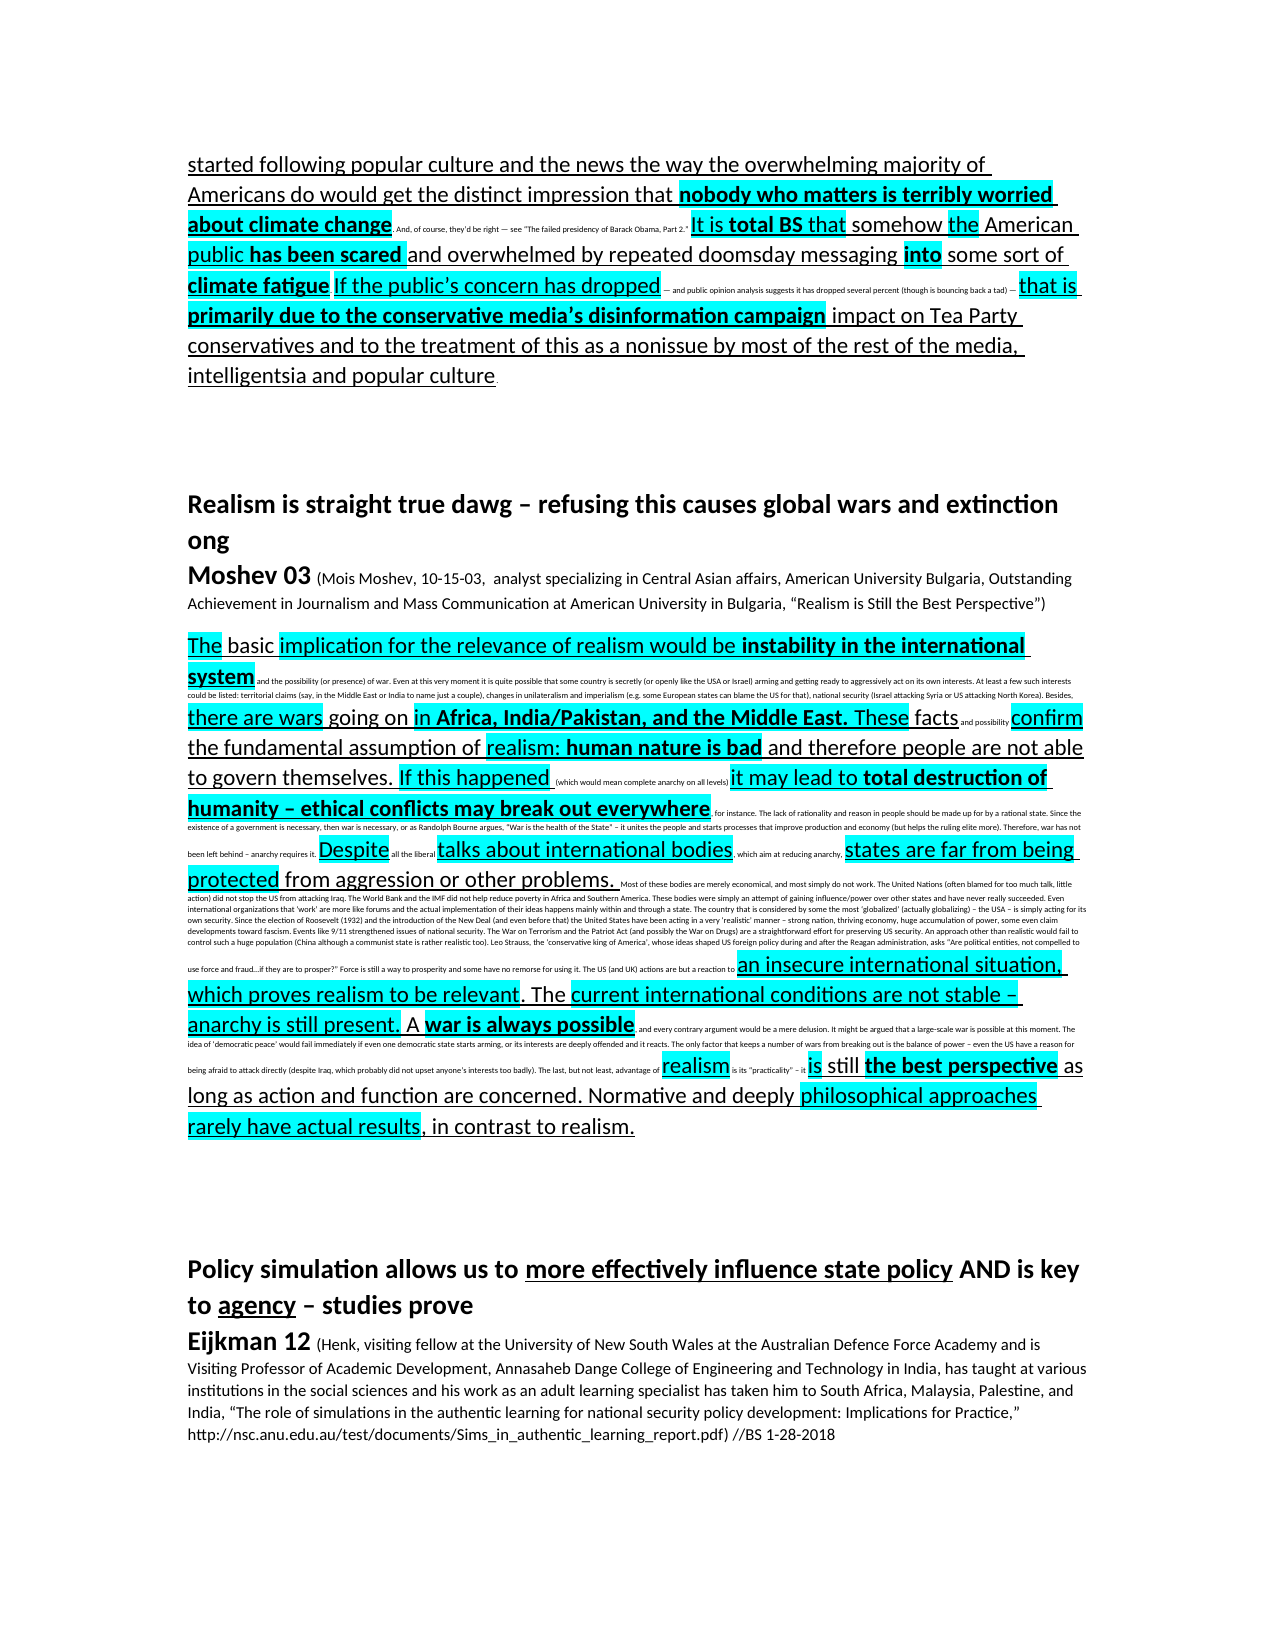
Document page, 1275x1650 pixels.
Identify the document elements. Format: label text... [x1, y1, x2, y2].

text The basic implication for the relevance of realism would be instability in the international system and the possibility (or presence) of war. Even at this very moment it is quite possible that some country is secretly (or openly like the USA or Israel) arming and getting ready to aggressively act on its own interests. At least a few such interests could be listed: territorial claims (say, in the Middle East or India to name just a couple), changes in unilateralism and imperialism (e.g. some European states can blame the US for that), national security (Israel attacking Syria or US attacking North Korea). Besides, there are wars going on in Africa, India/Pakistan, and the Middle East. These facts and possibility confirm the fundamental assumption of realism: human nature is bad and therefore people are not able to govern themselves. If this happened (which would mean complete anarchy on all levels) it may lead to total destruction of humanity – ethical conflicts may break out everywhere, for instance. The lack of rationality and reason in people should be made up for by a rational state. Since the existence of a government is necessary, then war is necessary, or as Randolph Bourne argues, “War is the health of the State” – it unites the people and starts processes that improve production and economy (but helps the ruling elite more). Therefore, war has not been left behind – anarchy requires it. Despite all the liberal talks about international bodies, which aim at reducing anarchy, states are far from being protected from aggression or other problems. Most of these bodies are merely economical, and most simply do not work. The United Nations (often blamed for too much talk, little action) did not stop the US from attacking Iraq. The World Bank and the IMF did not help reduce poverty in Africa and Southern America. These bodies were simply an attempt of gaining influence/power over other states and have never really succeeded. Even international organizations that ‘work’ are more like forums and the actual implementation of their ideas happens mainly within and through a state. The country that is considered by some the most ‘globalized’ (actually globalizing) – the USA – is simply acting for its own security. Since the election of Roosevelt (1932) and the introduction of the New Deal (and even before that) the United States have been acting in a very ‘realistic’ manner – strong nation, thriving economy, huge accumulation of power, some even claim developments toward fascism. Events like 9/11 strengthened issues of national security. The War on Terrorism and the Patriot Act (and possibly the War on Drugs) are a straightforward effort for preserving US security. An approach other than realistic would fail to control such a huge population (China although a communist state is rather realistic too). Leo Strauss, the ‘conservative king of America’, whose ideas shaped US foreign policy during and after the Reagan administration, asks “Are political entities, not compelled to use force and fraud…if they are to prosper?” Force is still a way to prosperity and some have no remorse for using it. The US (and UK) actions are but a reaction to an insecure international situation, which proves realism to be relevant. The current international conditions are not stable – anarchy is still present. A war is always possible, and every contrary argument would be a mere delusion. It might be argued that a large-scale war is possible at this moment. The idea of ‘democratic peace’ would fail immediately if even one democratic state starts arming, or its interests are deeply offended and it reacts. The only factor that keeps a number of wars from breaking out is the balance of power – even the US have a reason for being afraid to attack directly (despite Iraq, which probably did not upset anyone’s interests too badly). The last, but not least, advantage of realism is its “practicality” – it is still the best perspective as long as action and function are concerned. Normative and deeply philosophical approaches rarely have actual results, in contrast to realism. [187, 632, 1087, 1140]
subtitle Realism is straight true dawg – refusing this causes global wars and extinction ong [187, 487, 1087, 556]
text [187, 150, 1087, 389]
subtitle Policy simulation allows us to more effectively influence state policy AND is key to agency – studies prove [187, 1252, 1087, 1321]
text Moshev 03 (Mois Moshev, 10-15-03, analyst specializing in Central Asian affairs, American University Bulgaria, Outstanding Achievement in Journalism and Mass Communication at American University in Bulgaria, “Realism is Still the Best Perspective”) [187, 558, 1087, 613]
text Eijkman 12 (Henk, visiting fellow at the University of New South Wales at the Australian Defence Force Academy and is Visiting Professor of Academic Development, Annasaheb Dange College of Engineering and Technology in India, has taught at various institutions in the social sciences and his work as an adult learning specialist has taken him to South Africa, Malaysia, Palestine, and India, “The role of simulations in the authentic learning for national security policy development: Implications for Practice,” http://nsc.anu.edu.au/test/documents/Sims_in_authentic_learning_report.pdf) //BS 1-28-2018 [187, 1324, 1087, 1444]
